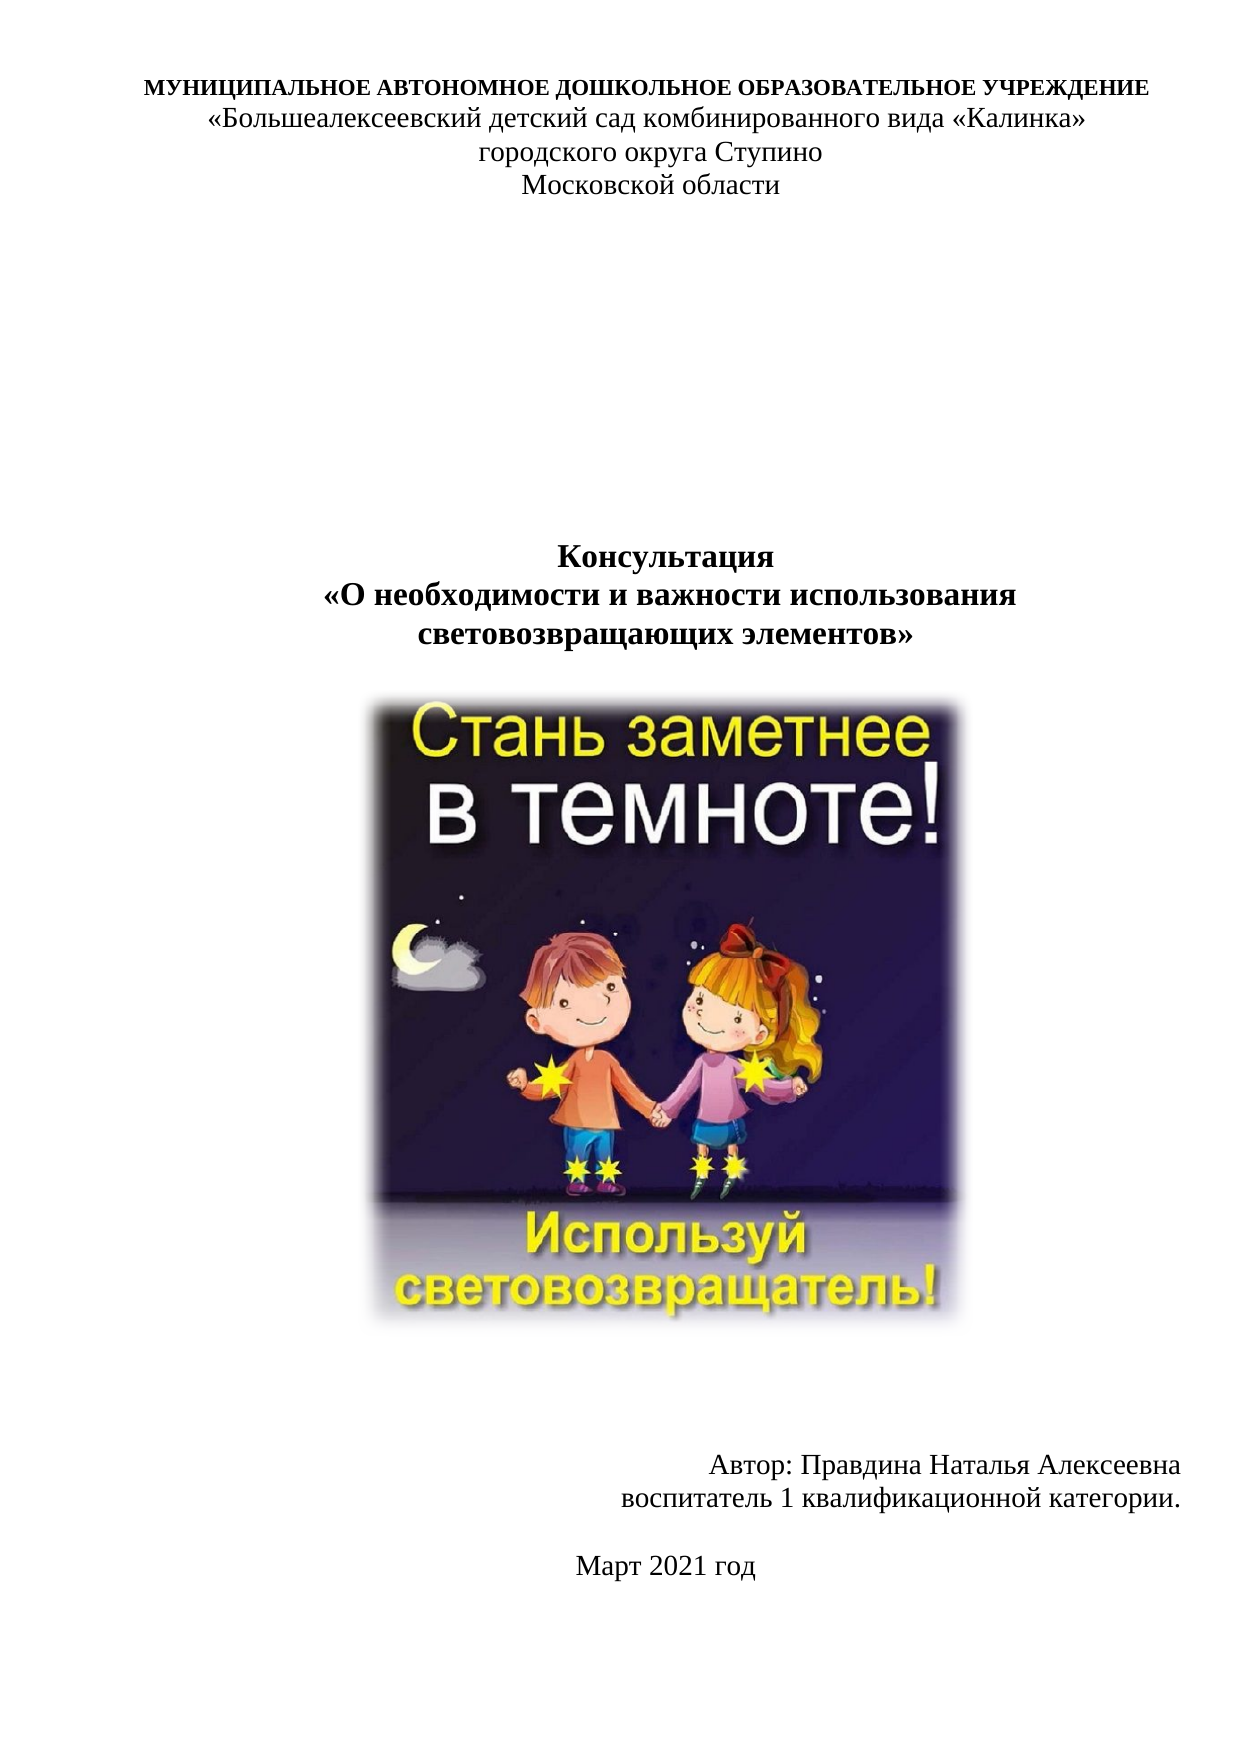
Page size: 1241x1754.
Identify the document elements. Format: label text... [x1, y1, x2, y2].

text «Большеалексеевский детский сад комбинированного вида «Калинка» [112, 100, 1181, 134]
text Московской области [112, 167, 1181, 201]
text Март 2021 год [112, 1548, 1181, 1581]
text «О необходимости и важности использования [112, 574, 1181, 613]
text Автор: Правдина Наталья Алексеевна воспитатель 1 квалификационной категории. [112, 1447, 1181, 1514]
text Консультация [112, 536, 1181, 574]
text световозвращающих элементов» [112, 613, 1181, 651]
text городского округа Ступино [112, 134, 1181, 167]
text МУНИЦИПАЛЬНОЕ АВТОНОМНОЕ ДОШКОЛЬНОЕ ОБРАЗОВАТЕЛЬНОЕ УЧРЕЖДЕНИЕ [112, 74, 1181, 100]
picture [386, 718, 945, 1309]
